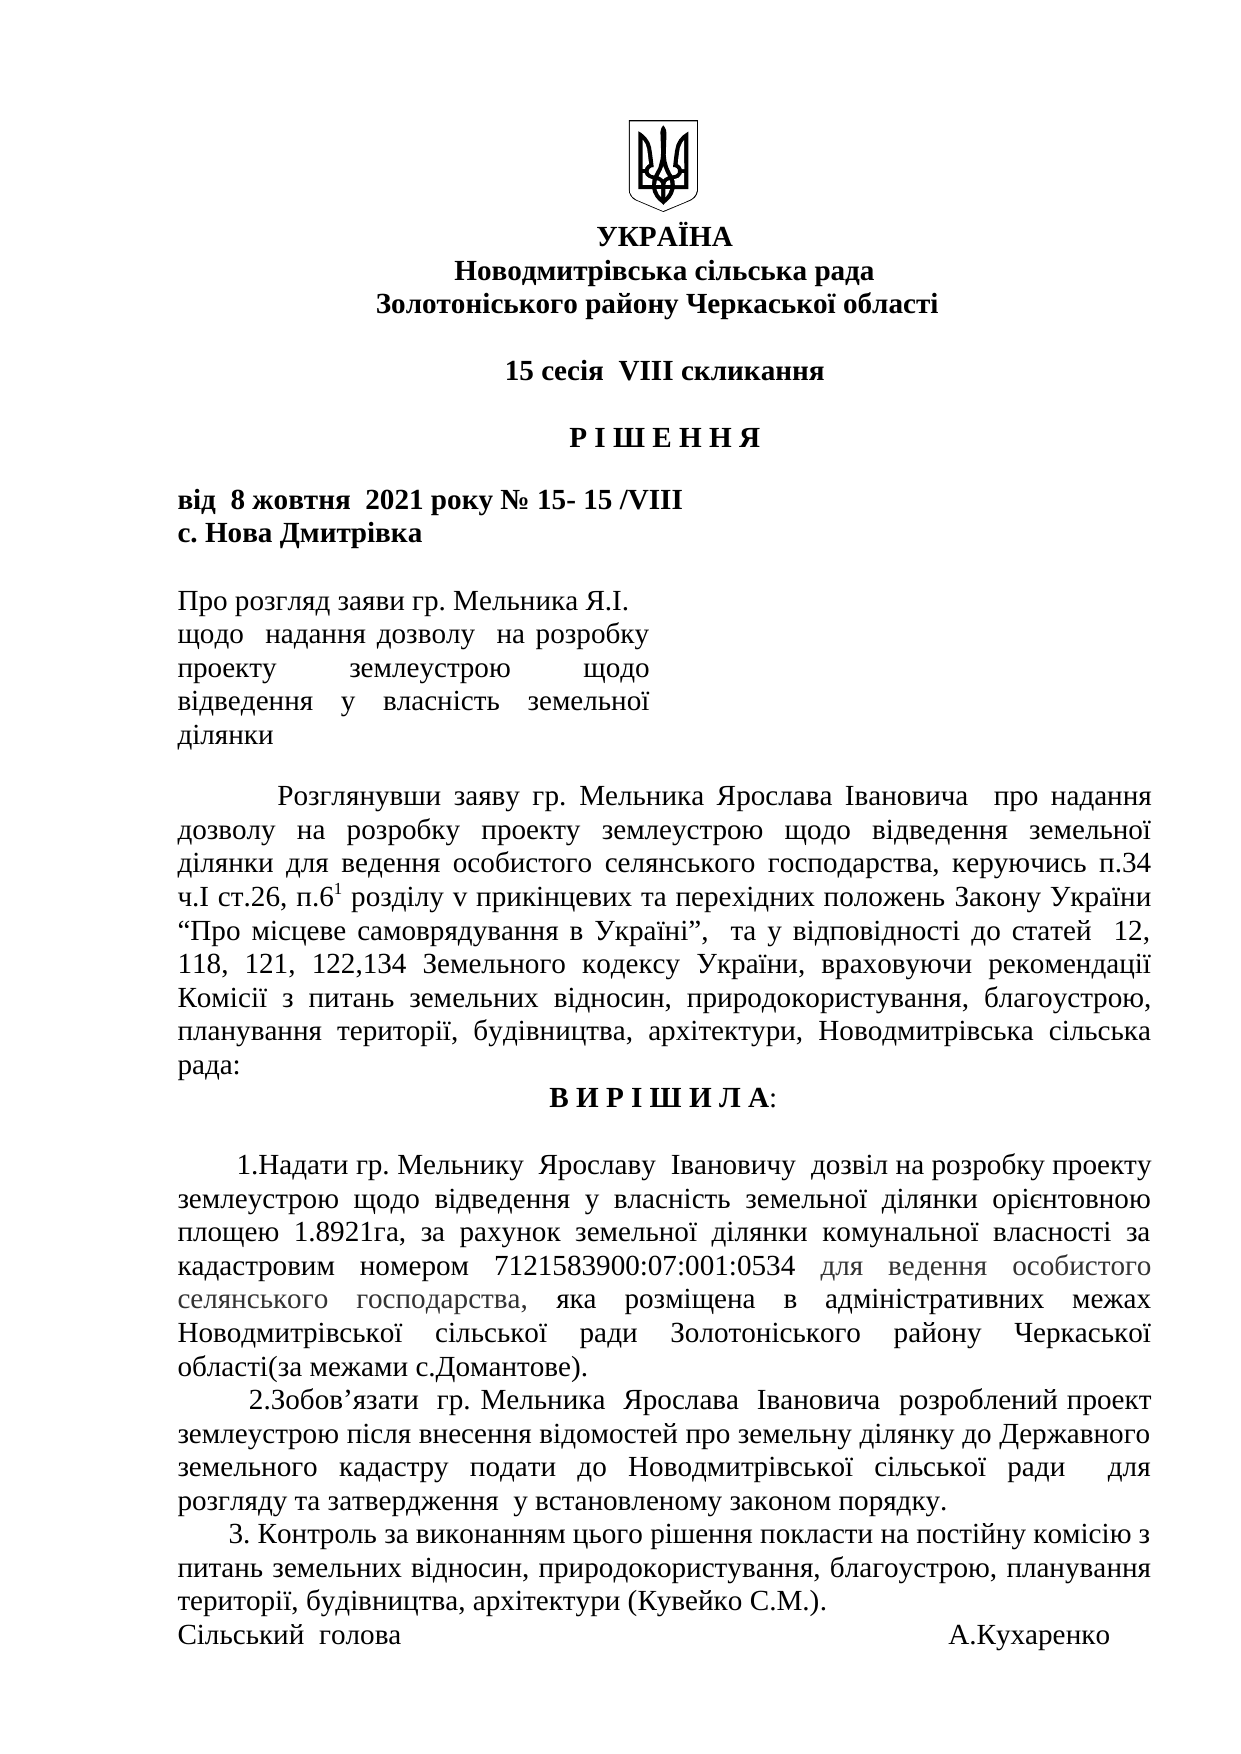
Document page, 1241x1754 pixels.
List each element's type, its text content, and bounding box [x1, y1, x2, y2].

text 15 сесія VIІІ скликання [177, 353, 1152, 387]
text щодо надання дозволу на розробку проекту землеустрою щодо відведення у власність земельної ділянки [177, 616, 650, 750]
text Новодмитрівська сільська рада [177, 253, 1152, 286]
text с. Нова Дмитрівка [177, 516, 1152, 549]
text Р І Ш Е Н Н Я [177, 421, 1152, 454]
text 2.Зобов’язати гр. Мельника Ярослава Івановича розроблений проект землеустрою після внесення відомостей про земельну ділянку до Державного земельного кадастру подати до Новодмитрівської сільської ради для розгляду та затвердження у встановленому законом порядку. [177, 1382, 1152, 1516]
text Сільський голова А.Кухаренко [177, 1617, 1152, 1651]
text 3. Контроль за виконанням цього рішення покласти на постійну комісію з питань земельних відносин, природокористування, благоустрою, планування території, будівництва, архітектури (Кувейко С.М.). [177, 1516, 1152, 1617]
text Золотоніського району Черкаської області [177, 286, 1137, 320]
text В И Р І Ш И Л А: [177, 1080, 1152, 1114]
text Розглянувши заяву гр. Мельника Ярослава Івановича про надання дозволу на розробку проекту землеустрою щодо відведення земельної ділянки для ведення особистого селянського господарства, керуючись п.34 ч.І ст.26, п.61 розділу v прикінцевих та перехідних положень Закону України “Про місцеве самоврядування в Україні”, та у відповідності до статей 12, 118, 121, 122,134 Земельного кодексу України, враховуючи рекомендації Комісії з питань земельних відносин, природокористування, благоустрою, планування території, будівництва, архітектури, Новодмитрівська сільська рада: [177, 778, 1152, 1080]
text Про розгляд заяви гр. Мельника Я.І. [177, 583, 650, 616]
text від 8 жовтня 2021 року № 15- 15 /VІІІ [177, 482, 1152, 516]
text 1.Надати гр. Мельнику Ярославу Івановичу дозвіл на розробку проекту землеустрою щодо відведення у власність земельної ділянки орієнтовною площею 1.8921га, за рахунок земельної ділянки комунальної власності за кадастровим номером 7121583900:07:001:0534 для ведення особистого селянського господарства, яка розміщена в адміністративних межах Новодмитрівської сільської ради Золотоніського району Черкаської області(за межами с.Домантове). [177, 1147, 1152, 1382]
text УКРАЇНА [177, 219, 1152, 253]
